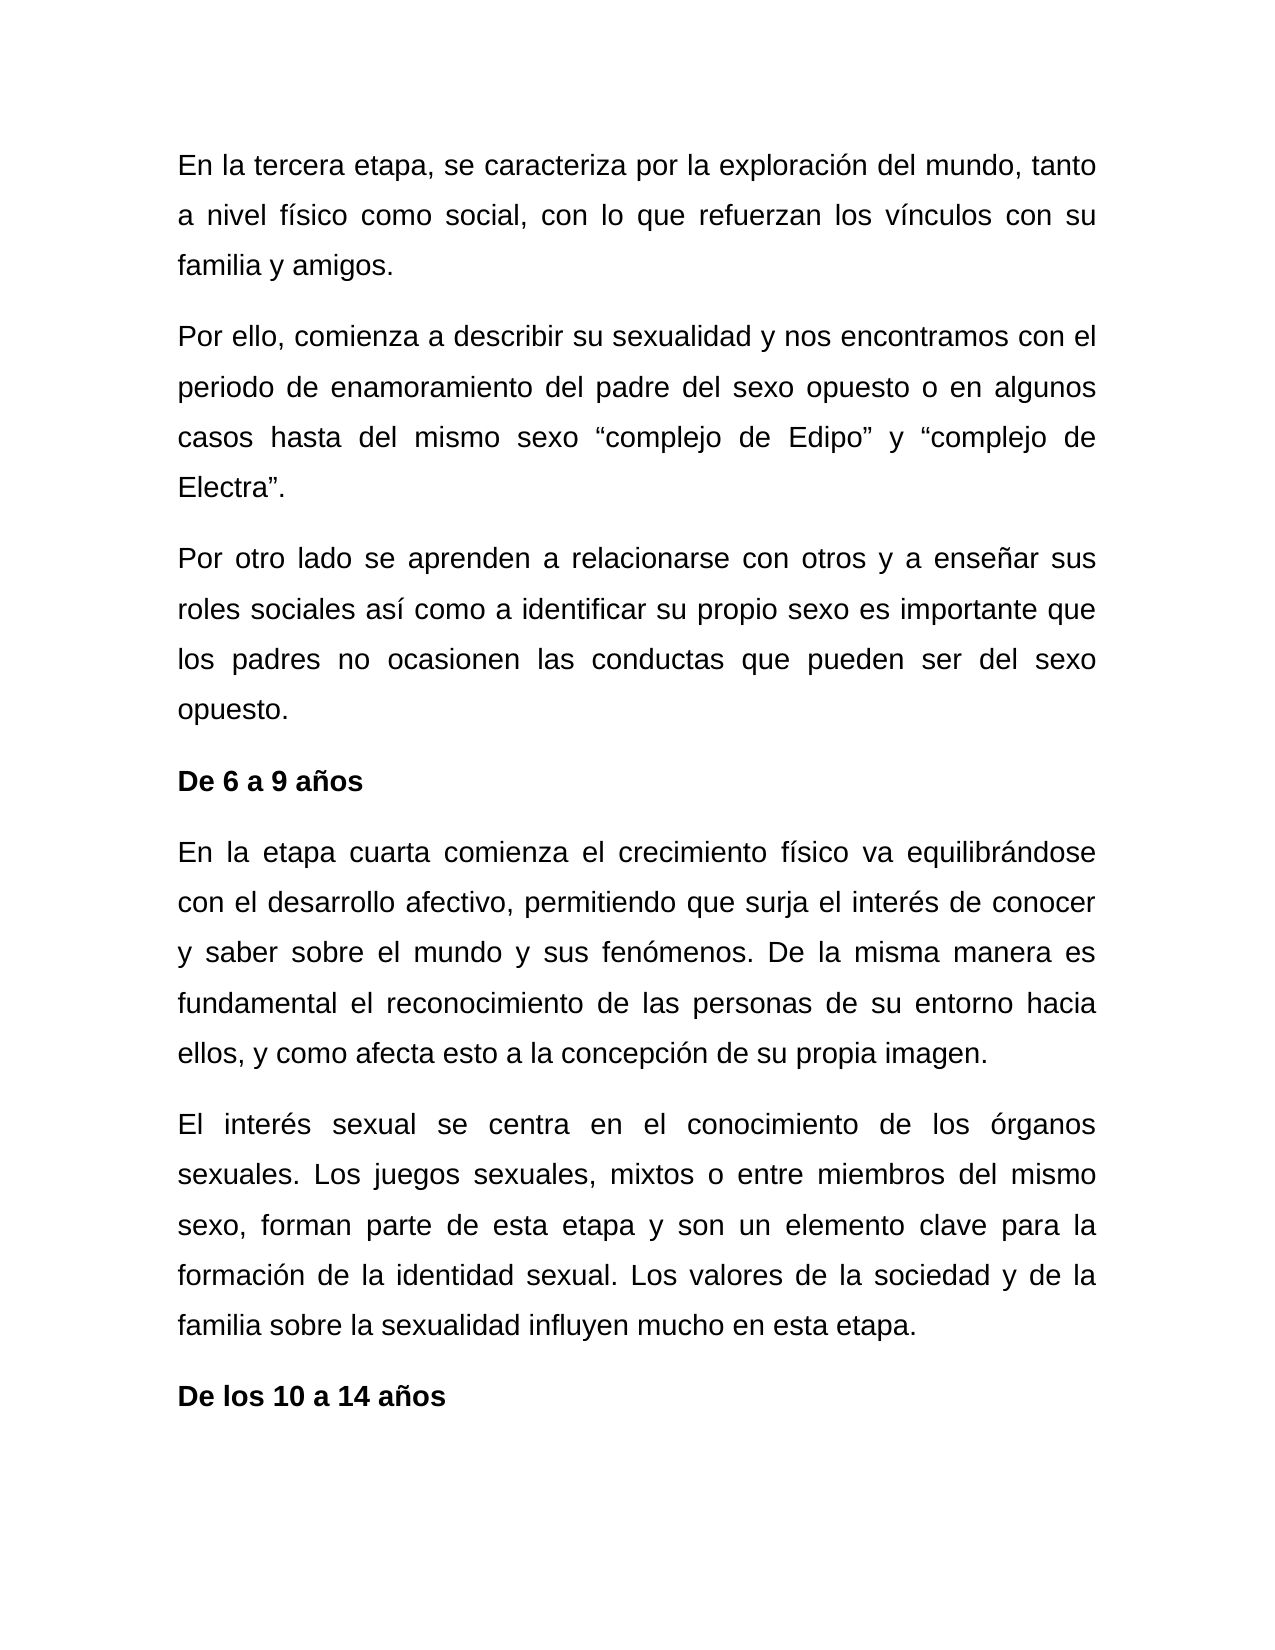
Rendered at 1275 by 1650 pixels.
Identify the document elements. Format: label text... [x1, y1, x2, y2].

text De los 10 a 14 años [177, 1379, 1098, 1413]
text De 6 a 9 años [177, 763, 1098, 797]
text Por otro lado se aprenden a relacionarse con otros y a enseñar sus roles sociales así como a identificar su propio sexo es importante que los padres no ocasionen las conductas que pueden ser del sexo opuesto. [177, 541, 1098, 726]
text En la etapa cuarta comienza el crecimiento físico va equilibrándose con el desarrollo afectivo, permitiendo que surja el interés de conocer y saber sobre el mundo y sus fenómenos. De la misma manera es fundamental el reconocimiento de las personas de su entorno hacia ellos, y como afecta esto a la concepción de su propia imagen. [177, 835, 1098, 1069]
text Por ello, comienza a describir su sexualidad y nos encontramos con el periodo de enamoramiento del padre del sexo opuesto o en algunos casos hasta del mismo sexo “complejo de Edipo” y “complejo de Electra”. [177, 319, 1098, 504]
text El interés sexual se centra en el conocimiento de los órganos sexuales. Los juegos sexuales, mixtos o entre miembros del mismo sexo, forman parte de esta etapa y son un elemento clave para la formación de la identidad sexual. Los valores de la sociedad y de la familia sobre la sexualidad influyen mucho en esta etapa. [177, 1107, 1098, 1342]
text En la tercera etapa, se caracteriza por la exploración del mundo, tanto a nivel físico como social, con lo que refuerzan los vínculos con su familia y amigos. [177, 148, 1098, 282]
